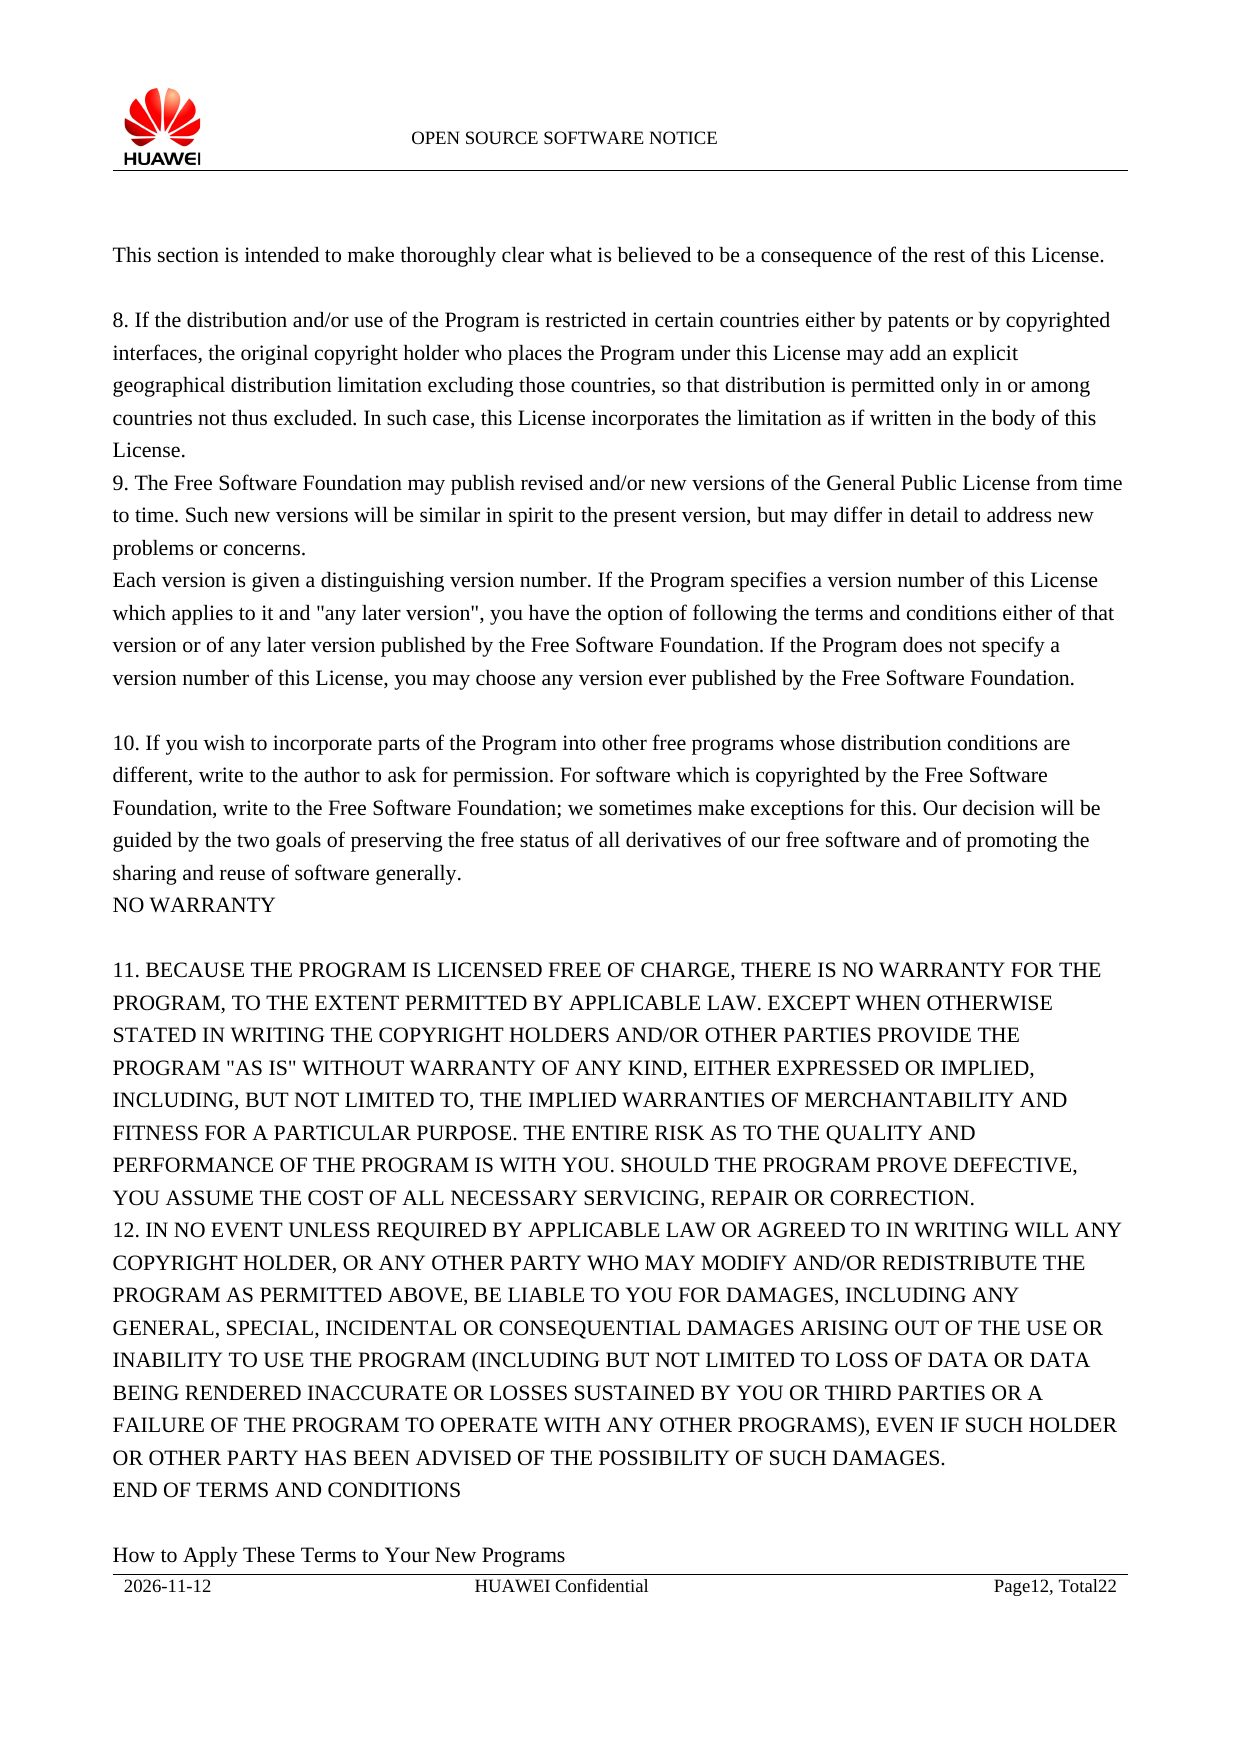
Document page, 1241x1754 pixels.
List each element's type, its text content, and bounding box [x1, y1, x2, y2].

picture [124, 88, 201, 165]
